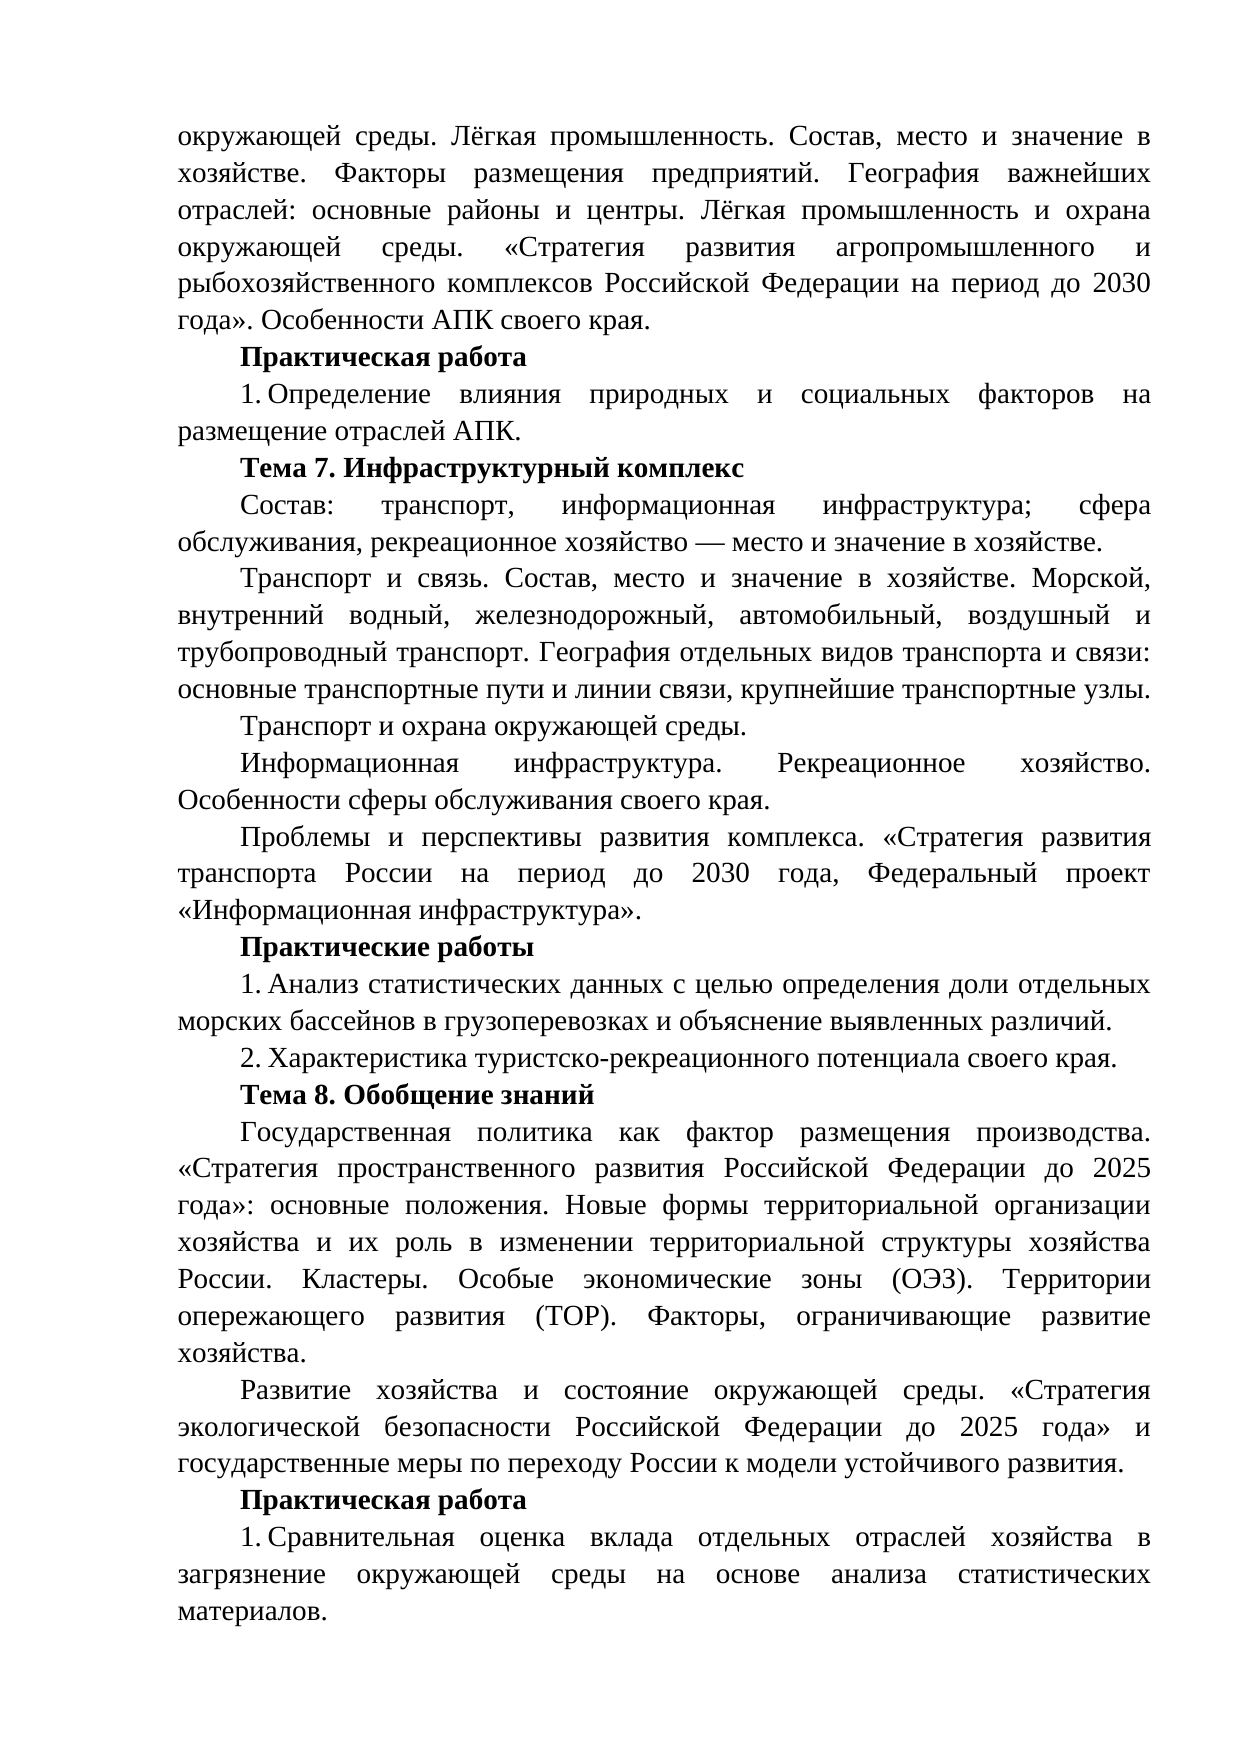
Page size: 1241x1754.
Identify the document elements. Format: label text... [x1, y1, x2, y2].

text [177, 118, 1152, 336]
text Тема 8. Обобщение знаний [177, 1077, 1152, 1110]
text 2. Характеристика туристско-рекреационного потенциала своего края. [177, 1040, 1152, 1073]
text Проблемы и перспективы развития комплекса. «Стратегия развития транспорта России на период до 2030 года, Федеральный проект «Информационная инфраструктура». [177, 819, 1152, 926]
text Информационная инфраструктура. Рекреационное хозяйство. Особенности сферы обслуживания своего края. [177, 745, 1152, 815]
text 1. Определение влияния природных и социальных факторов на размещение отраслей АПК. [177, 376, 1152, 447]
text Практическая работа [177, 1482, 1152, 1516]
text Тема 7. Инфраструктурный комплекс [177, 450, 1152, 483]
text Развитие хозяйства и состояние окружающей среды. «Стратегия экологической безопасности Российской Федерации до 2025 года» и государственные меры по переходу России к модели устойчивого развития. [177, 1372, 1152, 1479]
text 1. Анализ статистических данных с целью определения доли отдельных морских бассейнов в грузоперевозках и объяснение выявленных различий. [177, 966, 1152, 1037]
text 1. Сравнительная оценка вклада отдельных отраслей хозяйства в загрязнение окружающей среды на основе анализа статистических материалов. [177, 1519, 1152, 1627]
text Транспорт и охрана окружающей среды. [177, 708, 1152, 742]
text Практическая работа [177, 339, 1152, 373]
text Транспорт и связь. Состав, место и значение в хозяйстве. Морской, внутренний водный, железнодорожный, автомобильный, воздушный и трубопроводный транспорт. География отдельных видов транспорта и связи: основные транспортные пути и линии связи, крупнейшие транспортные узлы. [177, 561, 1152, 705]
text Состав: транспорт, информационная инфраструктура; сфера обслуживания, рекреационное хозяйство — место и значение в хозяйстве. [177, 487, 1152, 557]
text Государственная политика как фактор размещения производства. «Стратегия пространственного развития Российской Федерации до 2025 года»: основные положения. Новые формы территориальной организации хозяйства и их роль в изменении территориальной структуры хозяйства России. Кластеры. Особые экономические зоны (ОЭЗ). Территории опережающего развития (ТОР). Факторы, ограничивающие развитие хозяйства. [177, 1114, 1152, 1368]
text Практические работы [177, 929, 1152, 963]
